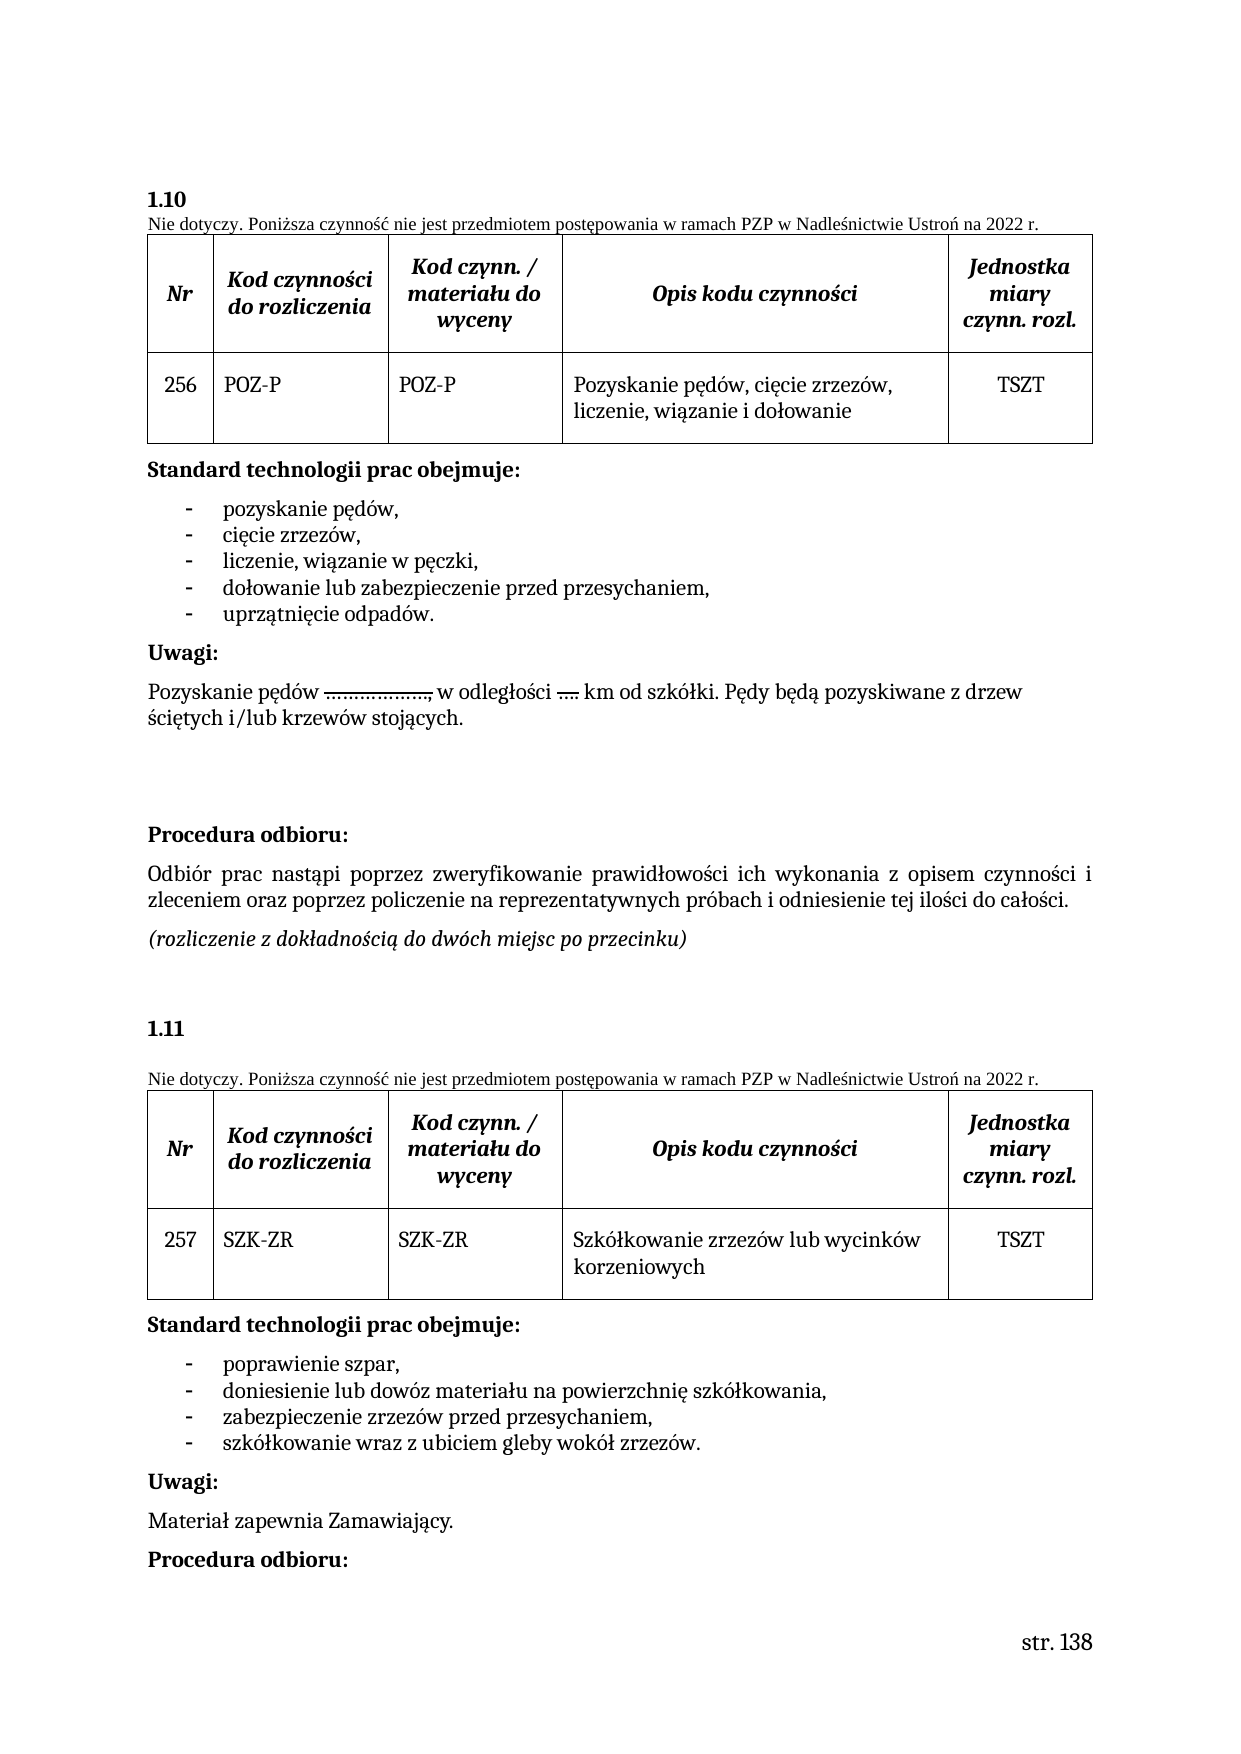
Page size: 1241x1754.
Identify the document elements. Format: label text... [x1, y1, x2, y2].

text 1.10 [148, 186, 1093, 213]
list liczenie, wiązanie w pęczki, [185, 548, 1093, 575]
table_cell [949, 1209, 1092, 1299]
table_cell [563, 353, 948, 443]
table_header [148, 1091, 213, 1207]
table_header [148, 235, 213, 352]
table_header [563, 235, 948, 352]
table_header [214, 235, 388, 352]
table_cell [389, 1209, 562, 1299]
text Nie dotyczy. Poniższa czynność nie jest przedmiotem postępowania w ramach PZP w Nadleśnictwie Ustroń na 2022 r. [148, 213, 1093, 234]
text Nie dotyczy. Poniższa czynność nie jest przedmiotem postępowania w ramach PZP w Nadleśnictwie Ustroń na 2022 r. [148, 1068, 1093, 1090]
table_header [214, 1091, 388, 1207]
list zabezpieczenie zrzezów przed przesychaniem, [185, 1404, 1093, 1430]
text 1.11 [148, 1016, 1093, 1042]
list cięcie zrzezów, [185, 522, 1093, 548]
list pozyskanie pędów, [185, 496, 1093, 522]
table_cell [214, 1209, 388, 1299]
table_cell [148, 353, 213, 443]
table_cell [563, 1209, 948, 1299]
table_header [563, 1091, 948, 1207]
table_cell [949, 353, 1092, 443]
text Materiał zapewnia Zamawiający. [148, 1508, 1093, 1534]
text Uwagi: [148, 640, 1093, 666]
text Procedura odbioru: [148, 1547, 1093, 1573]
list dołowanie lub zabezpieczenie przed przesychaniem, [185, 575, 1093, 601]
text Odbiór prac nastąpi poprzez zweryfikowanie prawidłowości ich wykonania z opisem czynności i zleceniem oraz poprzez policzenie na reprezentatywnych próbach i odniesienie tej ilości do całości. [148, 861, 1093, 913]
text Standard technologii prac obejmuje: [148, 457, 1093, 483]
text Pozyskanie pędów ………………, w odległości …. km od szkółki. Pędy będą pozyskiwane z drzew ściętych i/lub krzewów stojących. [148, 679, 1093, 731]
text Procedura odbioru: [148, 822, 1093, 848]
list szkółkowanie wraz z ubiciem gleby wokół zrzezów. [185, 1430, 1093, 1457]
text Uwagi: [148, 1469, 1093, 1495]
list doniesienie lub dowóz materiału na powierzchnię szkółkowania, [185, 1377, 1093, 1404]
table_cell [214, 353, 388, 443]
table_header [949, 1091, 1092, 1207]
text Standard technologii prac obejmuje: [148, 1312, 1093, 1339]
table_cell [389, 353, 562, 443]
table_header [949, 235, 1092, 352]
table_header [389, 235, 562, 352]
text (rozliczenie z dokładnością do dwóch miejsc po przecinku) [148, 926, 1093, 952]
list uprzątnięcie odpadów. [185, 601, 1093, 627]
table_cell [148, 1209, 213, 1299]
list poprawienie szpar, [185, 1351, 1093, 1377]
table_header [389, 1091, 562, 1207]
